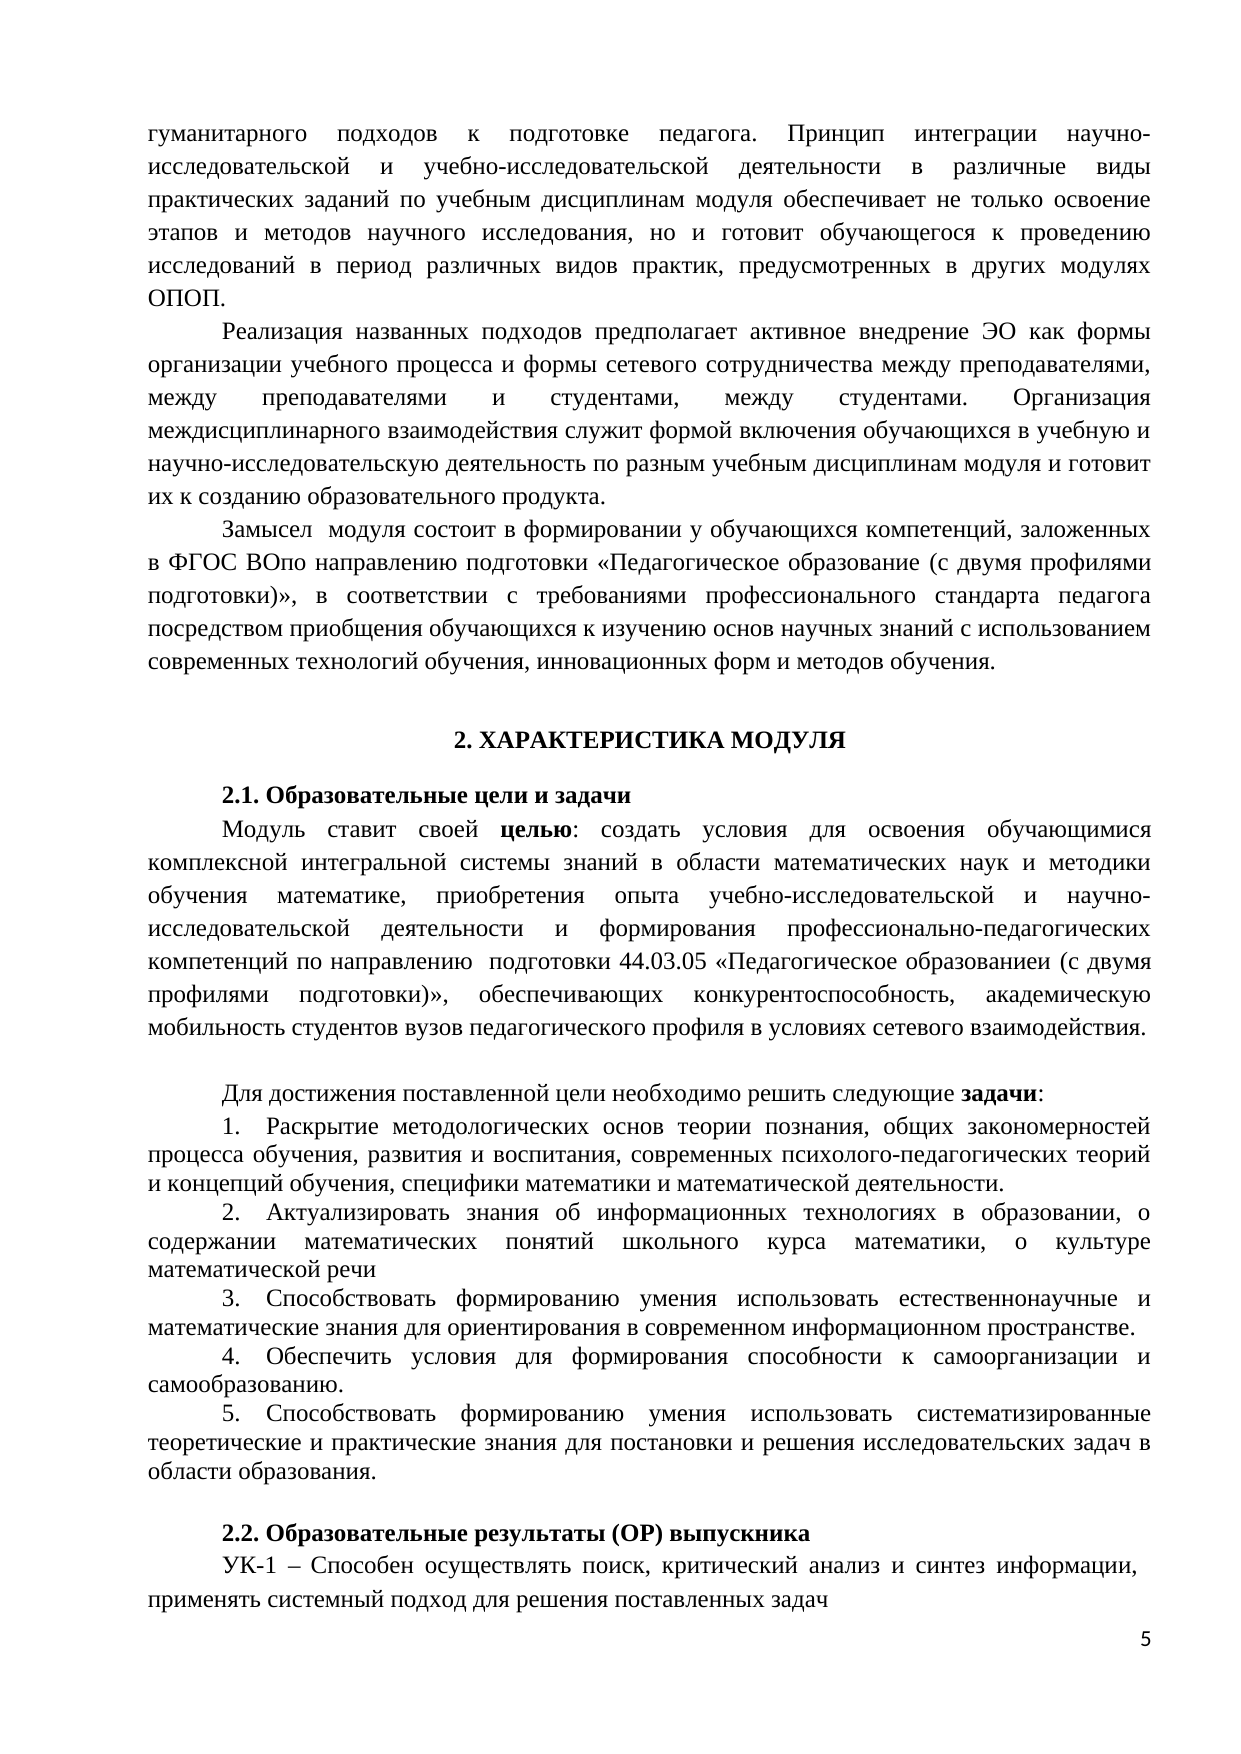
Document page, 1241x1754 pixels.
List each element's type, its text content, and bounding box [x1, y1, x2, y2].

text 2.2. Образовательные результаты (ОР) выпускника [148, 1518, 1138, 1546]
text Замысел модуля состоит в формировании у обучающихся компетенций, заложенных в ФГОС ВОпо направлению подготовки «Педагогическое образование (с двумя профилями подготовки)», в соответствии с требованиями профессионального стандарта педагога посредством приобщения обучающихся к изучению основ научных знаний с использованием современных технологий обучения, инновационных форм и методов обучения. [148, 514, 1152, 675]
list Актуализировать знания об информационных технологиях в образовании, о содержании математических понятий школьного курса математики, о культуре математической речи [148, 1197, 1152, 1283]
list Способствовать формированию умения использовать систематизированные теоретические и практические знания для постановки и решения исследовательских задач в области образования. [148, 1398, 1152, 1484]
text УК-1 – Способен осуществлять поиск, критический анализ и синтез информации, применять системный подход для решения поставленных задач [148, 1551, 1138, 1612]
list Обеспечить условия для формирования способности к самоорганизации и самообразованию. [148, 1341, 1152, 1398]
text Для достижения поставленной цели необходимо решить следующие задачи: [148, 1078, 1152, 1107]
list Способствовать формированию умения использовать естественнонаучные и математические знания для ориентирования в современном информационном пространстве. [148, 1283, 1152, 1341]
text Реализация названных подходов предполагает активное внедрение ЭО как формы организации учебного процесса и формы сетевого сотрудничества между преподавателями, между преподавателями и студентами, между студентами. Организация междисциплинарного взаимодействия служит формой включения обучающихся в учебную и научно-исследовательскую деятельность по разным учебным дисциплинам модуля и готовит их к созданию образовательного продукта. [148, 316, 1152, 510]
text 2.1. Образовательные цели и задачи [148, 781, 1152, 809]
text 2. ХАРАКТЕРИСТИКА МОДУЛЯ [148, 725, 1152, 754]
list Раскрытие методологических основ теории познания, общих закономерностей процесса обучения, развития и воспитания, современных психолого-педагогических теорий и концепций обучения, специфики математики и математической деятельности. [148, 1111, 1152, 1197]
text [148, 118, 1152, 312]
text Модуль ставит своей целью: создать условия для освоения обучающимися комплексной интегральной системы знаний в области математических наук и методики обучения математике, приобретения опыта учебно-исследовательской и научно-исследовательской деятельности и формирования профессионально-педагогических компетенций по направлению подготовки 44.03.05 «Педагогическое образованиеи (с двумя профилями подготовки)», обеспечивающих конкурентоспособность, академическую мобильность студентов вузов педагогического профиля в условиях сетевого взаимодействия. [148, 814, 1152, 1041]
